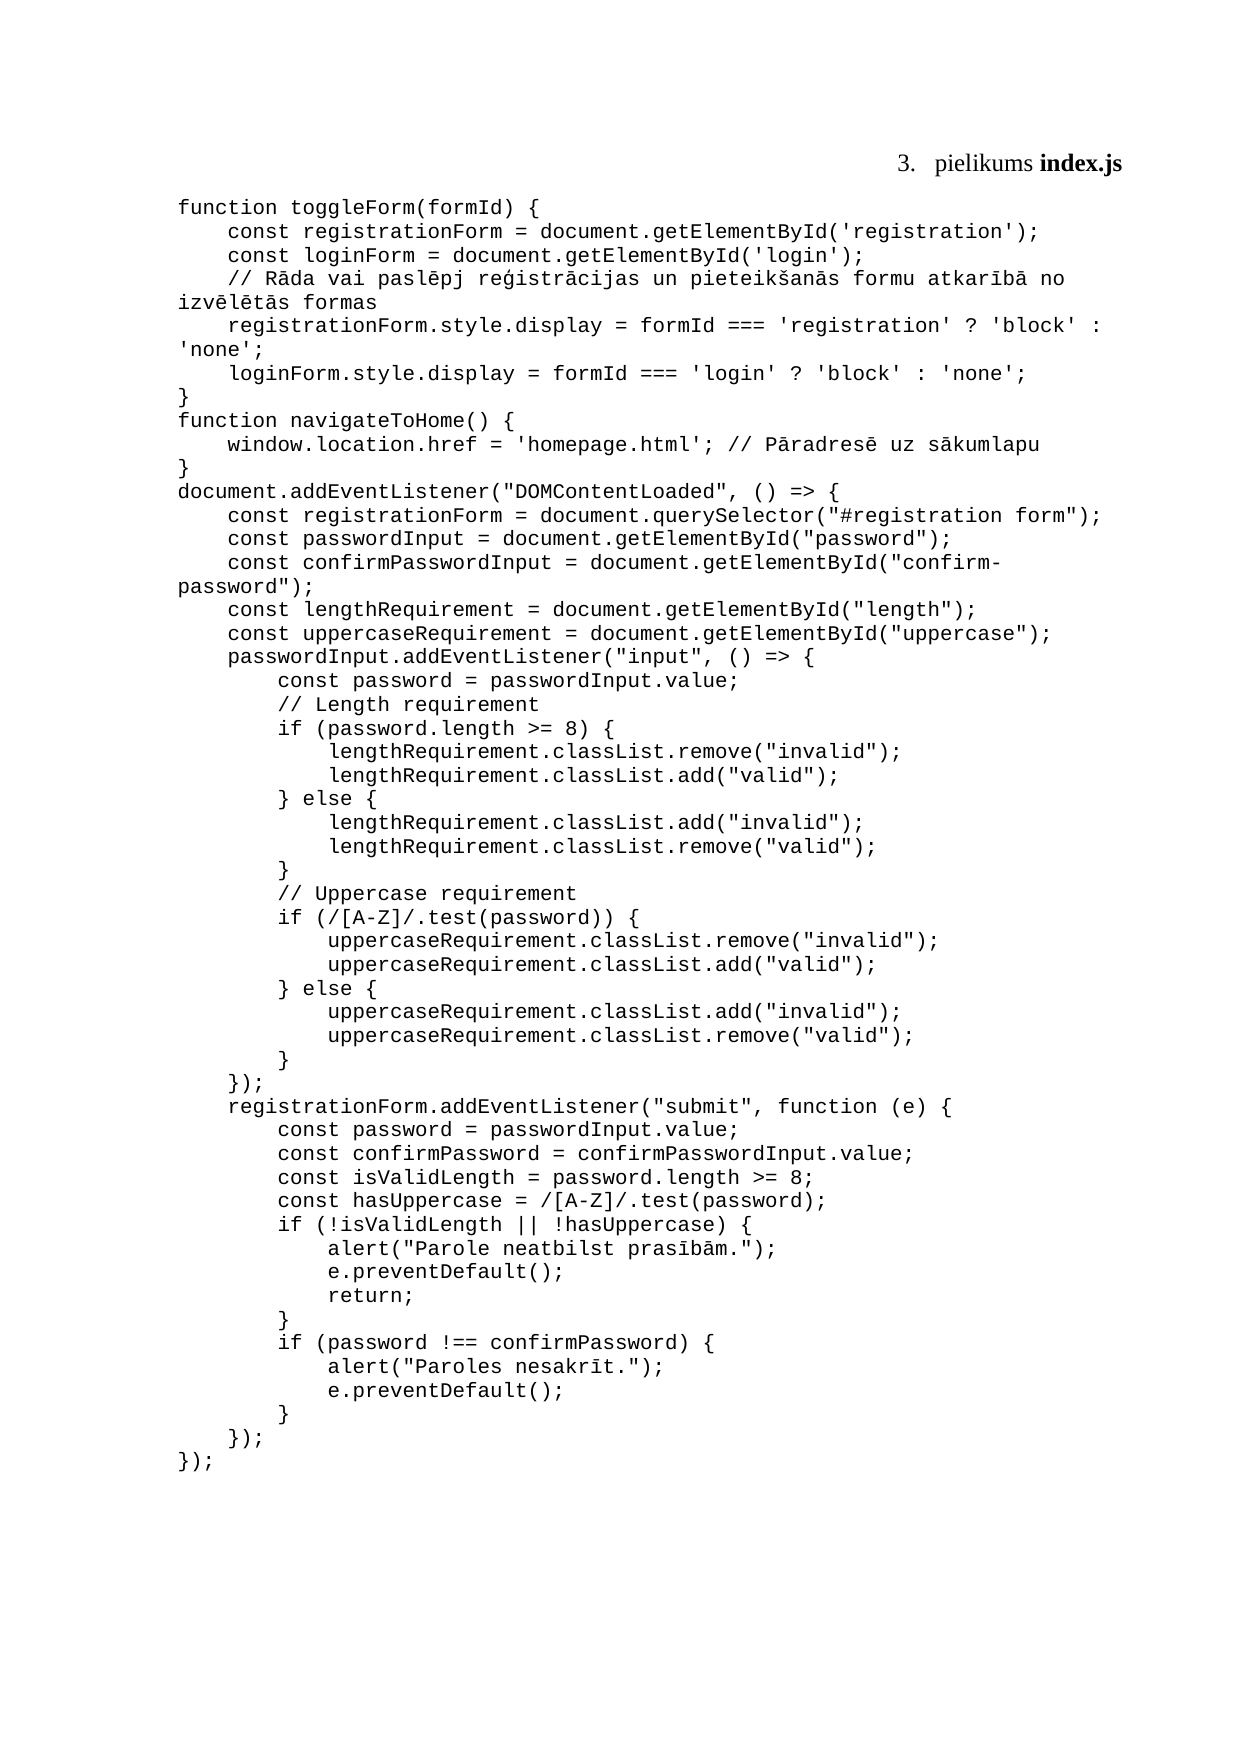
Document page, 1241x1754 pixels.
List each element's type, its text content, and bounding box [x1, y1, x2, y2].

text // Rāda vai paslēpj reģistrācijas un pieteikšanās formu atkarībā no izvēlētās formas [177, 268, 1122, 316]
text lengthRequirement.classList.remove("invalid"); [177, 741, 1122, 765]
text const hasUppercase = /[A-Z]/.test(password); [177, 1190, 1122, 1214]
text const uppercaseRequirement = document.getElementById("uppercase"); [177, 623, 1122, 647]
text } [177, 457, 1122, 481]
text const password = passwordInput.value; [177, 1119, 1122, 1143]
text alert("Parole neatbilst prasībām."); [177, 1238, 1122, 1261]
text uppercaseRequirement.classList.add("valid"); [177, 954, 1122, 978]
text } else { [177, 978, 1122, 1001]
text const confirmPasswordInput = document.getElementById("confirm-password"); [177, 552, 1122, 599]
text } [177, 1309, 1122, 1332]
text const password = passwordInput.value; [177, 670, 1122, 694]
text uppercaseRequirement.classList.add("invalid"); [177, 1001, 1122, 1025]
text // Uppercase requirement [177, 883, 1122, 907]
text const loginForm = document.getElementById('login'); [177, 244, 1122, 268]
text } [177, 859, 1122, 883]
text const passwordInput = document.getElementById("password"); [177, 528, 1122, 552]
text const registrationForm = document.querySelector("#registration form"); [177, 505, 1122, 528]
text const isValidLength = password.length >= 8; [177, 1167, 1122, 1190]
text uppercaseRequirement.classList.remove("valid"); [177, 1025, 1122, 1048]
text const registrationForm = document.getElementById('registration'); [177, 221, 1122, 244]
text if (password !== confirmPassword) { [177, 1332, 1122, 1356]
text const lengthRequirement = document.getElementById("length"); [177, 599, 1122, 623]
text registrationForm.style.display = formId === 'registration' ? 'block' : 'none'; [177, 316, 1122, 363]
text }); [177, 1072, 1122, 1096]
text registrationForm.addEventListener("submit", function (e) { [177, 1096, 1122, 1119]
text const confirmPassword = confirmPasswordInput.value; [177, 1143, 1122, 1167]
text lengthRequirement.classList.remove("valid"); [177, 836, 1122, 859]
text } [177, 1048, 1122, 1072]
text // Length requirement [177, 694, 1122, 717]
text if (password.length >= 8) { [177, 717, 1122, 741]
text lengthRequirement.classList.add("invalid"); [177, 812, 1122, 836]
text }); [177, 1451, 1122, 1474]
text } else { [177, 788, 1122, 812]
text if (/[A-Z]/.test(password)) { [177, 907, 1122, 930]
text alert("Paroles nesakrīt."); [177, 1356, 1122, 1379]
text function toggleForm(formId) { [177, 197, 1122, 221]
text } [177, 386, 1122, 410]
text window.location.href = 'homepage.html'; // Pāradresē uz sākumlapu [177, 434, 1122, 457]
text lengthRequirement.classList.add("valid"); [177, 765, 1122, 788]
text uppercaseRequirement.classList.remove("invalid"); [177, 930, 1122, 954]
text loginForm.style.display = formId === 'login' ? 'block' : 'none'; [177, 363, 1122, 386]
text e.preventDefault(); [177, 1379, 1122, 1403]
text if (!isValidLength || !hasUppercase) { [177, 1214, 1122, 1238]
list pielikums index.js [215, 148, 1122, 176]
text document.addEventListener("DOMContentLoaded", () => { [177, 481, 1122, 505]
text e.preventDefault(); [177, 1261, 1122, 1285]
text } [177, 1403, 1122, 1427]
text function navigateToHome() { [177, 410, 1122, 434]
text passwordInput.addEventListener("input", () => { [177, 647, 1122, 670]
text }); [177, 1427, 1122, 1451]
text return; [177, 1285, 1122, 1309]
